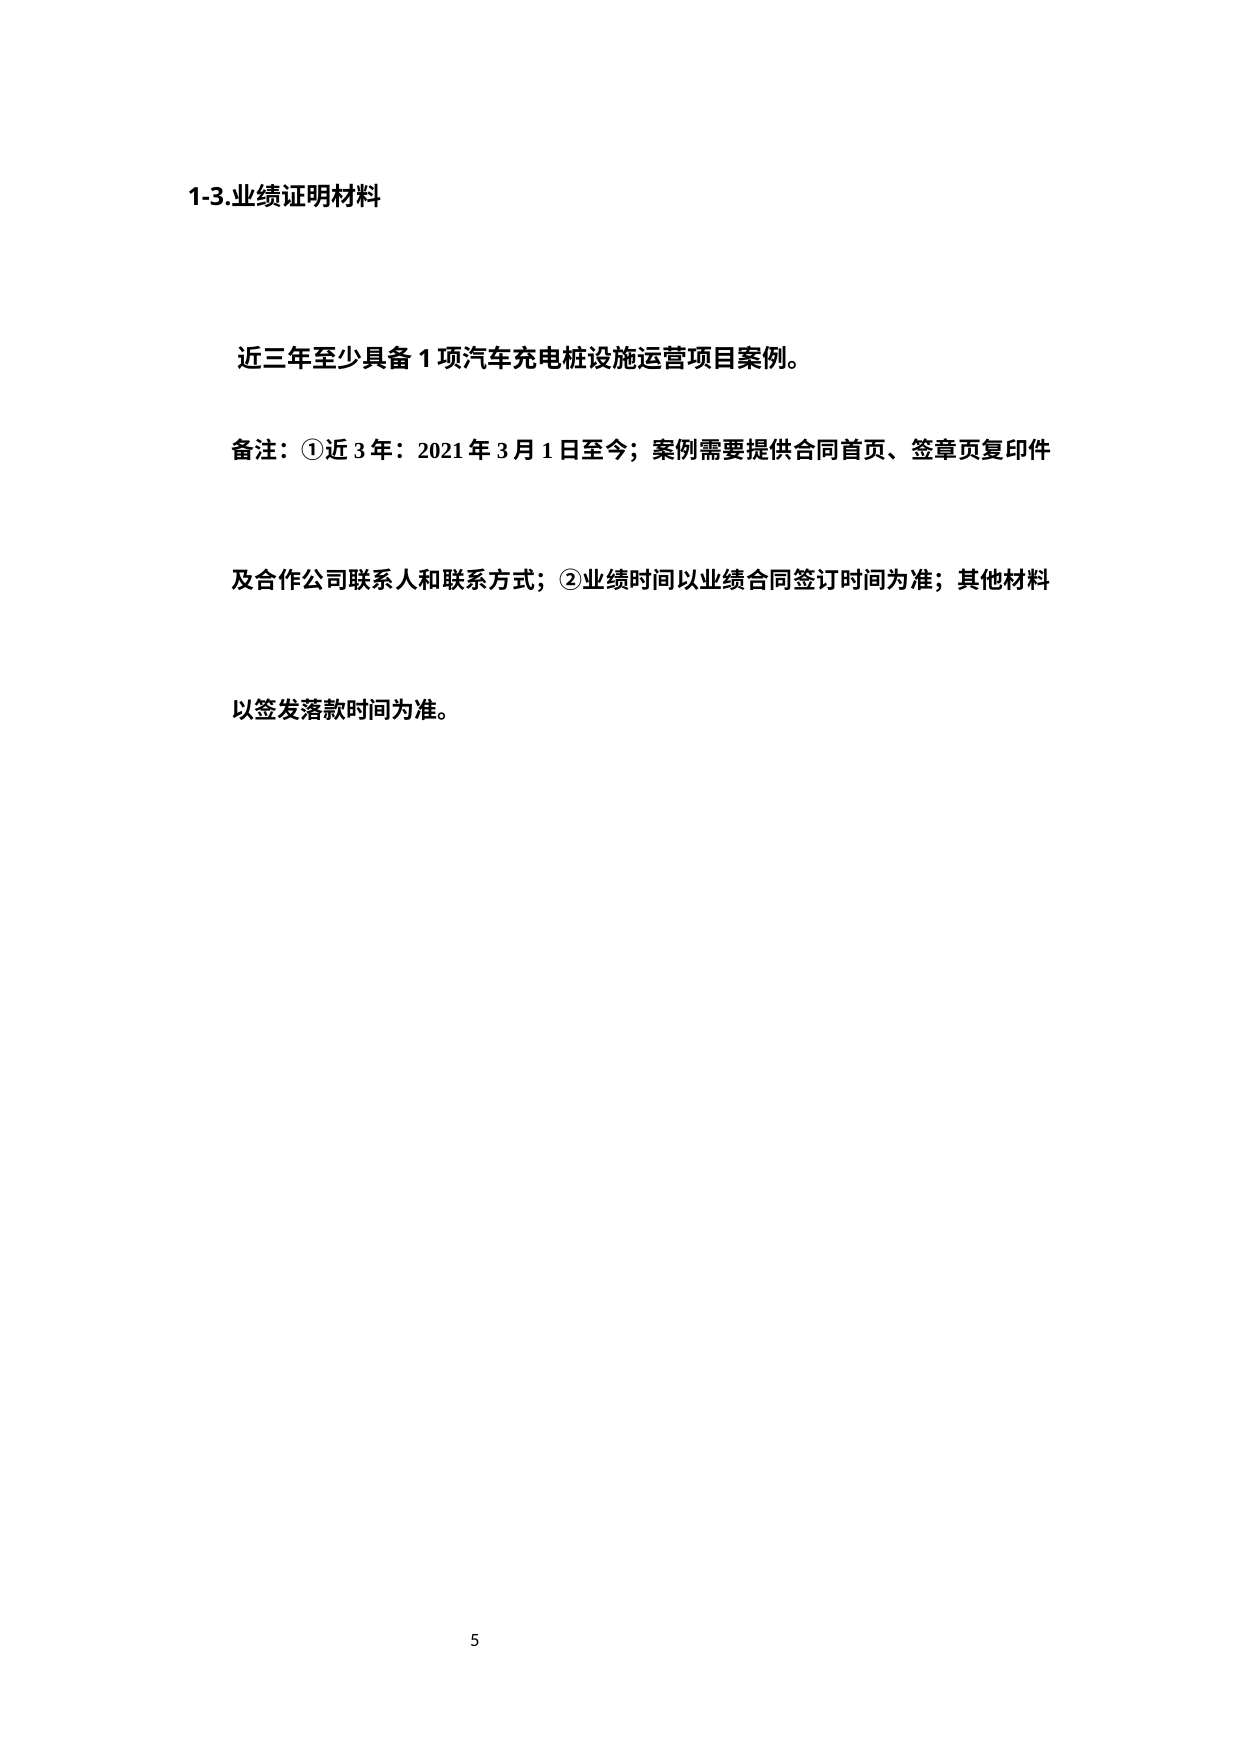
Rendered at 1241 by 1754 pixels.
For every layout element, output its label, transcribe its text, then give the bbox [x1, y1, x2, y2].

text 备注：①近3年：2021年3月1日至今；案例需要提供合同首页、签章页复印件及合作公司联系人和联系方式；②业绩时间以业绩合同签订时间为准；其他材料以签发落款时间为准。 [231, 416, 1053, 741]
subtitle 近三年至少具备1项汽车充电桩设施运营项目案例。 [187, 324, 1053, 389]
text 1-3.业绩证明材料 [187, 162, 1053, 227]
